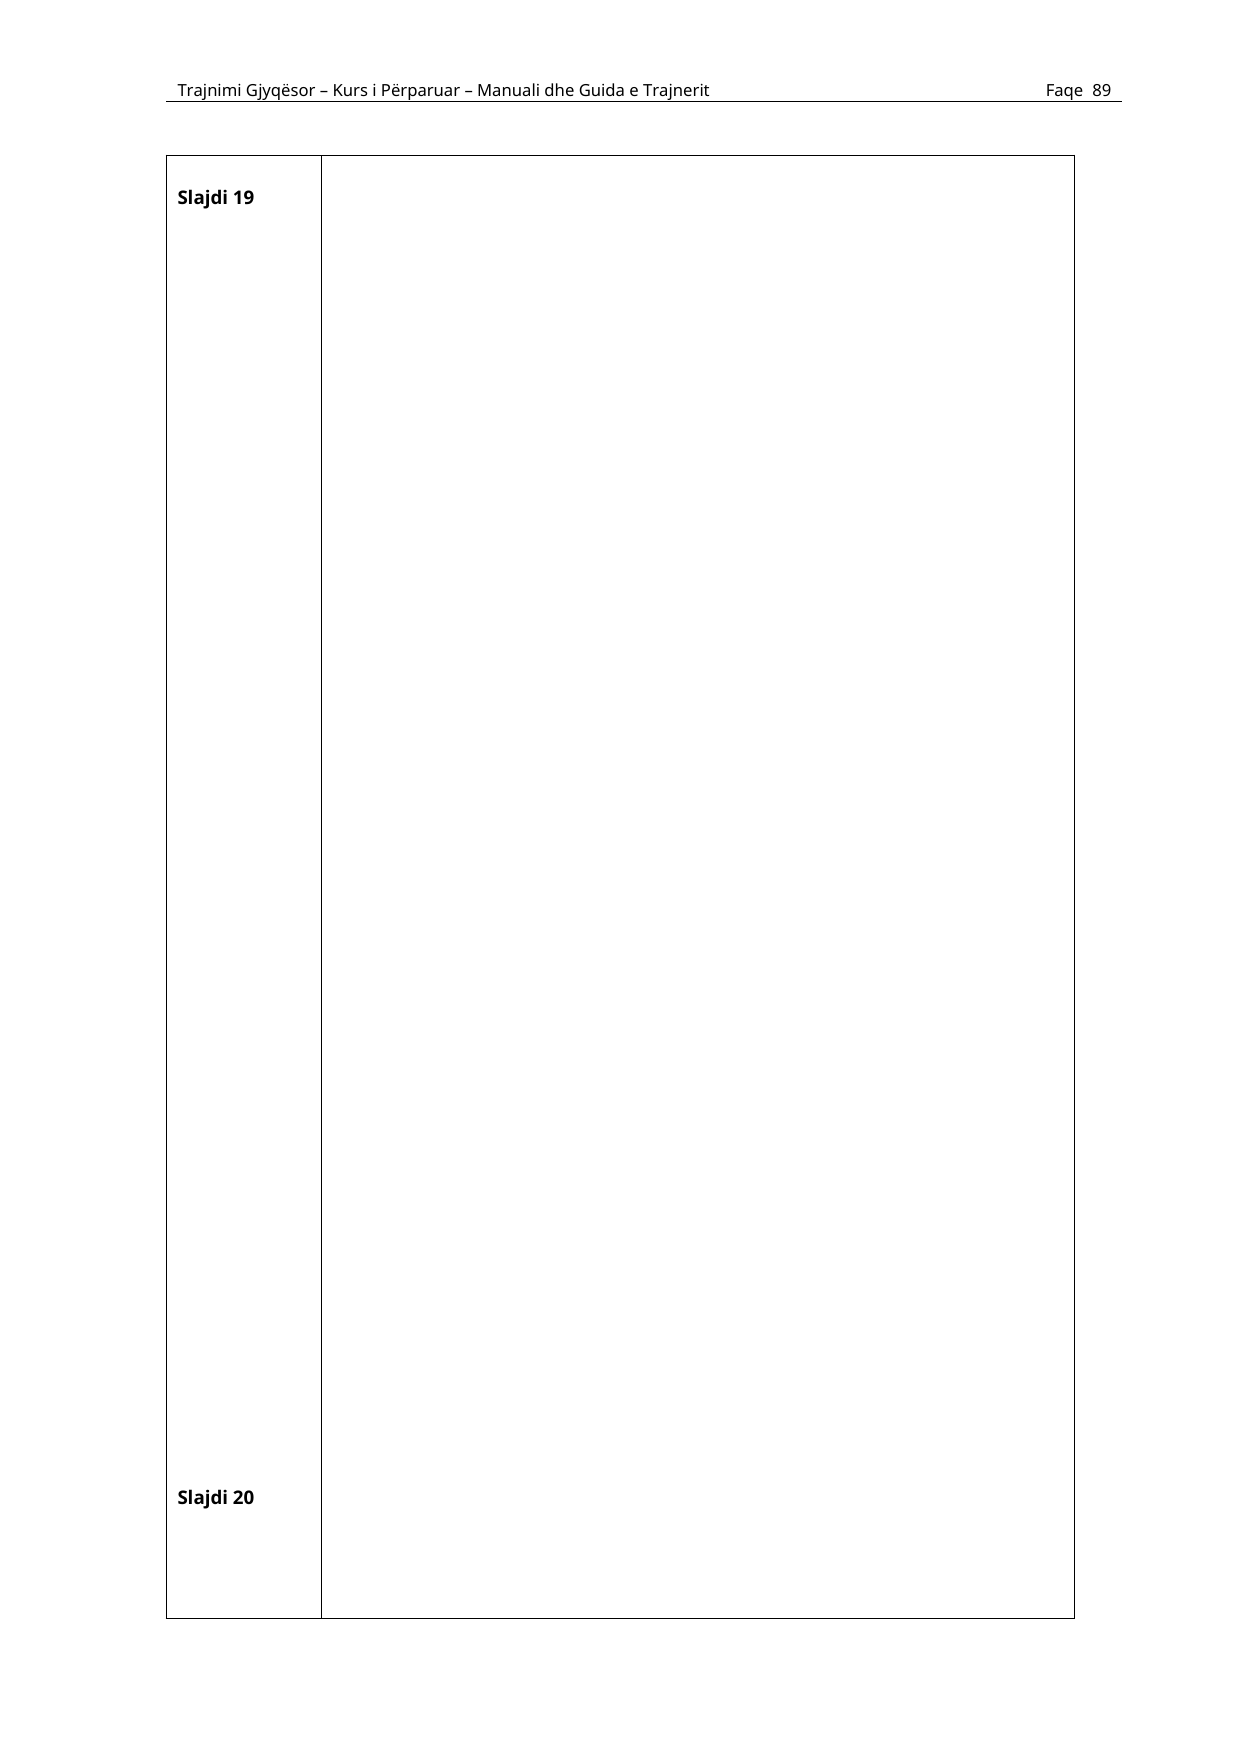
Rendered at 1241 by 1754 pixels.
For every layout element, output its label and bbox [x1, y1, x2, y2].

table_cell [167, 156, 321, 1618]
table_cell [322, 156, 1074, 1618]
